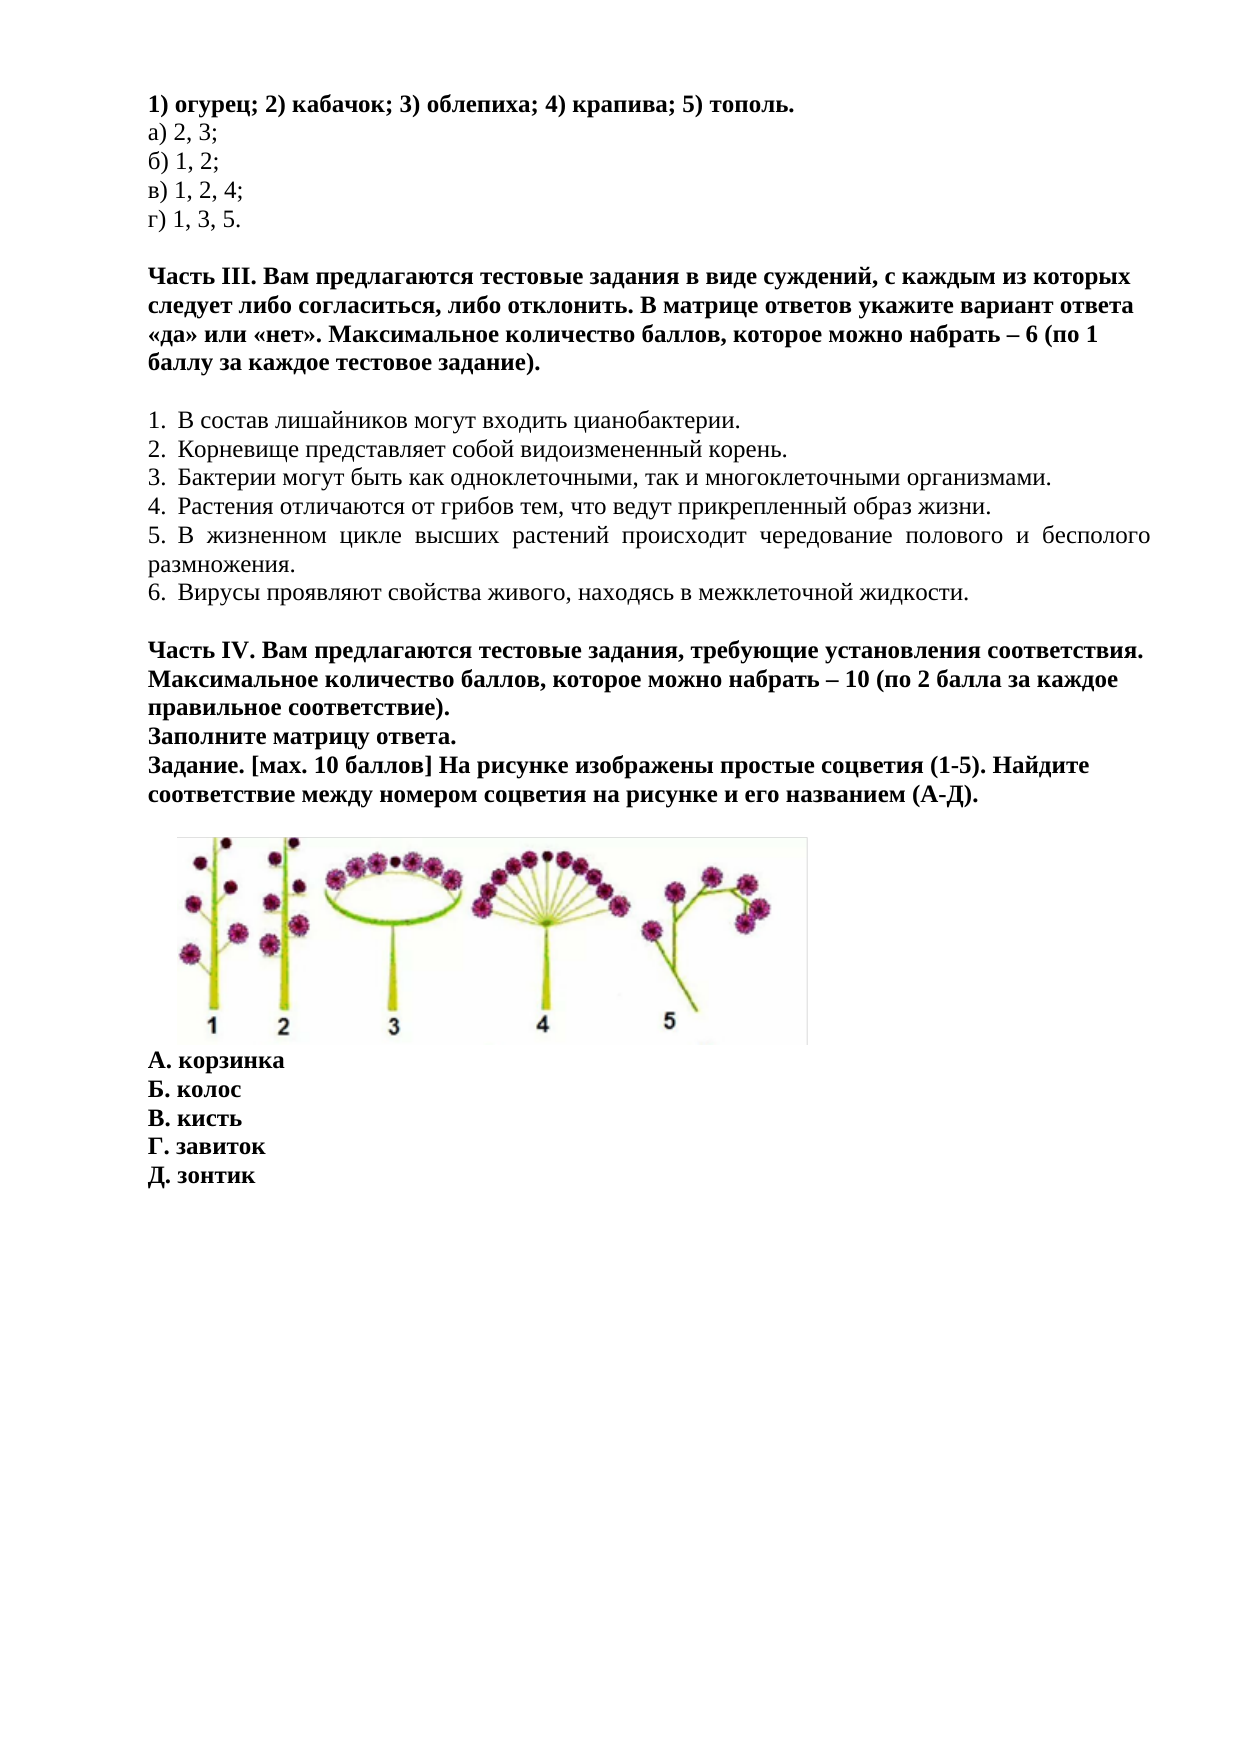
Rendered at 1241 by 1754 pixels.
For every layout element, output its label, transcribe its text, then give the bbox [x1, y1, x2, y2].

text А. корзинка [148, 1045, 1152, 1074]
text в) 1, 2, 4; [148, 175, 1152, 204]
text а) 2, 3; [148, 117, 1152, 146]
text Задание. [мах. 10 баллов] На рисунке изображены простые соцветия (1-5). Найдите соответствие между номером соцветия на рисунке и его названием (А-Д). [148, 750, 1152, 807]
text Часть III. Вам предлагаются тестовые задания в виде суждений, с каждым из которых следует либо согласиться, либо отклонить. В матрице ответов укажите вариант ответа «да» или «нет». Максимальное количество баллов, которое можно набрать – 6 (по 1 баллу за каждое тестовое задание). [148, 261, 1152, 376]
text г) 1, 3, 5. [148, 204, 1152, 232]
text Б. колос [148, 1074, 1152, 1103]
list Вирусы проявляют свойства живого, находясь в межклеточной жидкости. [148, 577, 1152, 606]
picture [177, 836, 809, 1045]
text Г. завиток [148, 1131, 1152, 1160]
text Заполните матрицу ответа. [148, 721, 1152, 750]
list Корневище представляет собой видоизмененный корень. [148, 434, 1152, 462]
list В состав лишайников могут входить цианобактерии. [148, 405, 1152, 434]
text 1) огурец; 2) кабачок; 3) облепиха; 4) крапива; 5) тополь. [148, 89, 1152, 117]
list Растения отличаются от грибов тем, что ведут прикрепленный образ жизни. [148, 491, 1152, 520]
text В. кисть [148, 1103, 1152, 1131]
text Часть IV. Вам предлагаются тестовые задания, требующие установления соответствия. Максимальное количество баллов, которое можно набрать – 10 (по 2 балла за каждое правильное соответствие). [148, 635, 1152, 721]
list Бактерии могут быть как одноклеточными, так и многоклеточными организмами. [148, 462, 1152, 491]
text б) 1, 2; [148, 146, 1152, 175]
text Д. зонтик [148, 1160, 1152, 1189]
list В жизненном цикле высших растений происходит чередование полового и бесполого размножения. [148, 520, 1152, 577]
